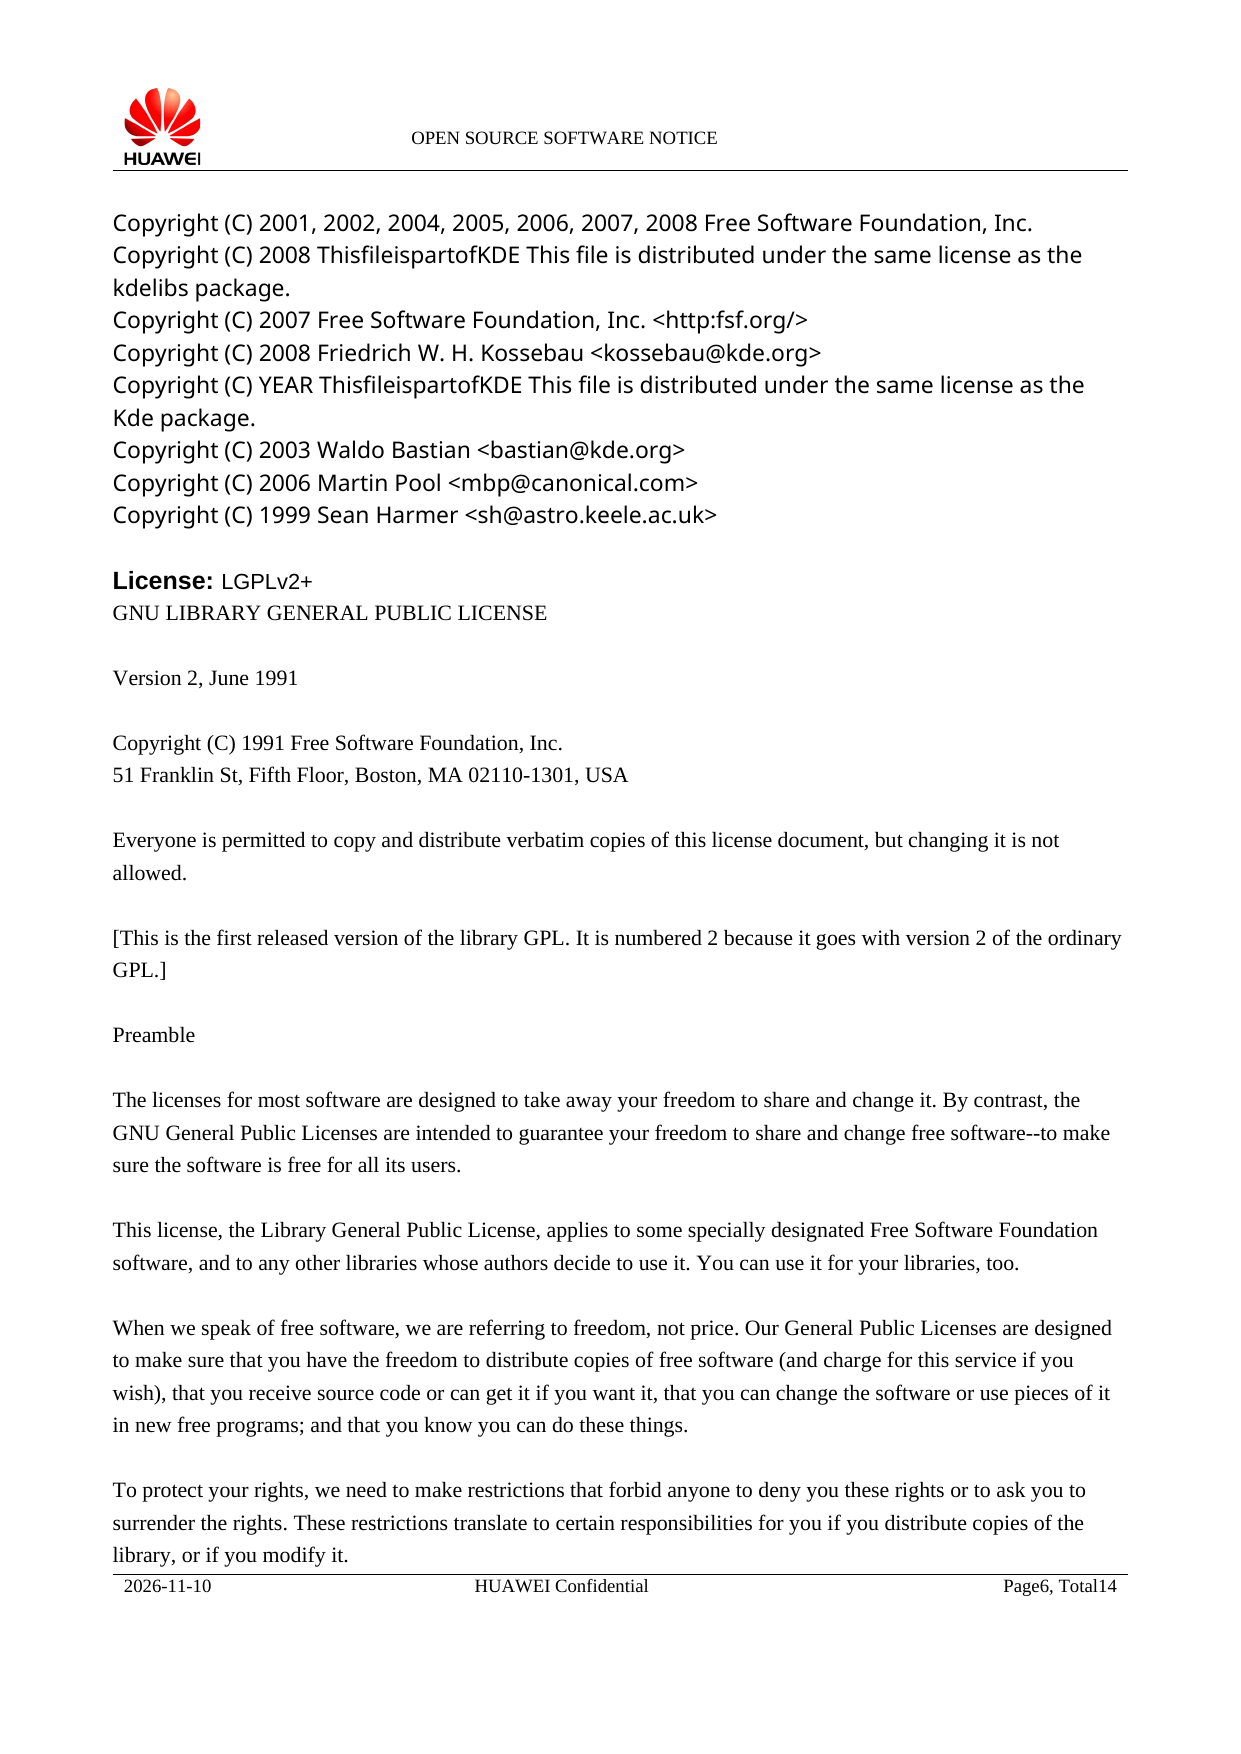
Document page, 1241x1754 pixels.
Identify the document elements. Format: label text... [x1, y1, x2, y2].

picture [124, 88, 201, 165]
text License: LGPLv2+ [112, 564, 1128, 596]
